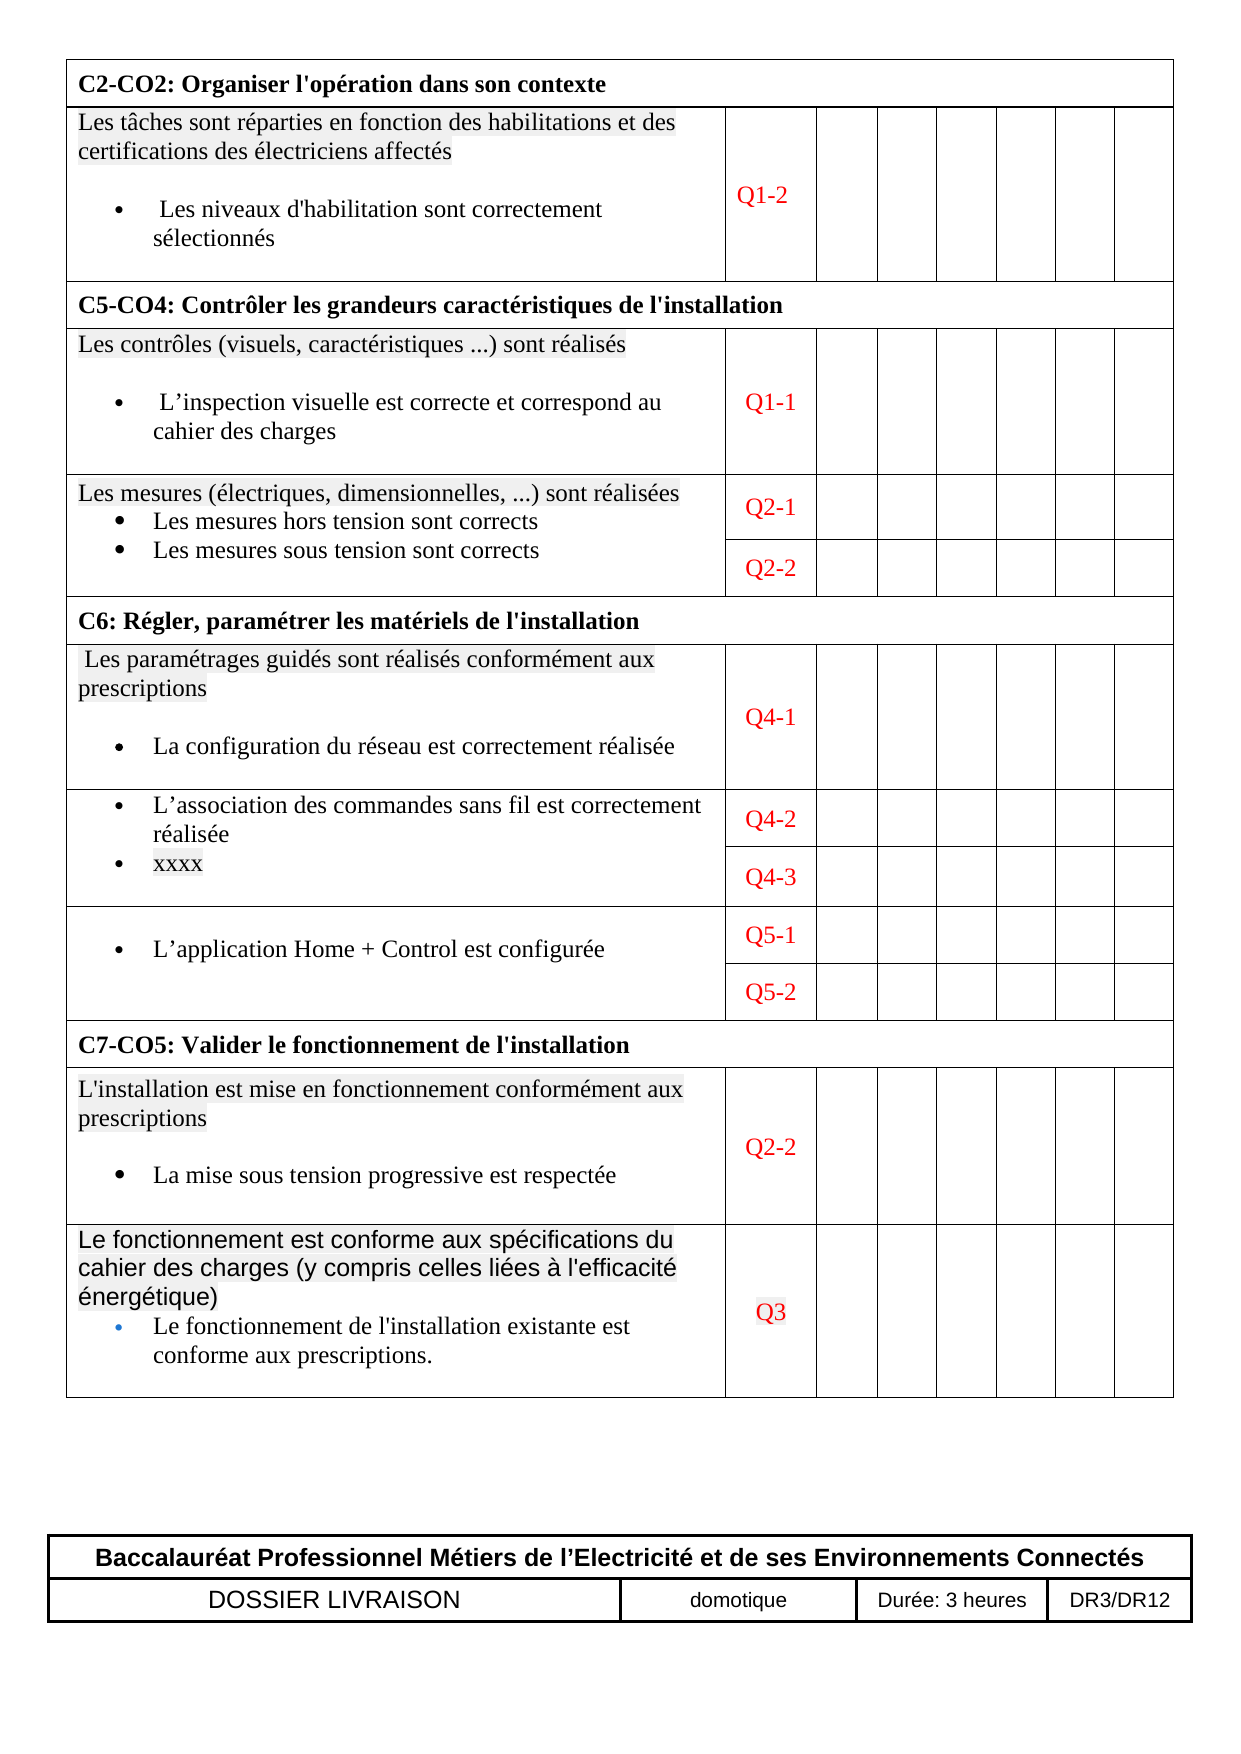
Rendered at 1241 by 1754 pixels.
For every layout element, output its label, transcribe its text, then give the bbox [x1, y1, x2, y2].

table_cell [1056, 645, 1114, 789]
table_cell [817, 540, 877, 596]
table_cell [1115, 790, 1173, 846]
table_cell Q2-2 [726, 540, 816, 596]
table_cell [1056, 790, 1114, 846]
table_cell [937, 540, 996, 596]
table_cell [937, 108, 996, 281]
table_cell [997, 645, 1055, 789]
table_cell [997, 907, 1055, 963]
table_cell [878, 847, 936, 906]
table_cell [878, 108, 936, 281]
table_cell Q4-3 [726, 847, 816, 906]
table_cell [1115, 329, 1173, 474]
table_cell [878, 907, 936, 963]
table_cell [878, 475, 936, 538]
table_cell [937, 475, 996, 538]
table_cell Les contrôles (visuels, caractéristiques ...) sont réalisés L’inspection visuelle est correcte et correspond au cahier des charges [67, 329, 725, 474]
table_cell [997, 475, 1055, 538]
table_cell [878, 1225, 936, 1397]
table_cell [878, 790, 936, 846]
table_cell [817, 329, 877, 474]
table_cell Q4-2 [726, 790, 816, 846]
table_cell Q2-2 [726, 1068, 816, 1224]
table_cell [1115, 907, 1173, 963]
table_cell Les mesures (électriques, dimensionnelles, ...) sont réalisées Les mesures hors tension sont corrects Les mesures sous tension sont corrects [67, 475, 725, 596]
table_cell [817, 108, 877, 281]
table_cell Les tâches sont réparties en fonction des habilitations et des certifications des électriciens affectés Les niveaux d'habilitation sont correctement sélectionnés [67, 108, 725, 281]
table_cell [937, 847, 996, 906]
table_cell L’association des commandes sans fil est correctement réalisée xxxx [67, 790, 725, 906]
table_cell [1115, 108, 1173, 281]
table_cell [997, 790, 1055, 846]
table_cell [997, 964, 1055, 1020]
table_cell C6: Régler, paramétrer les matériels de l'installation [67, 597, 1173, 643]
table_cell [937, 1068, 996, 1224]
table_cell [1115, 1225, 1173, 1397]
table_cell Les paramétrages guidés sont réalisés conformément aux prescriptions La configuration du réseau est correctement réalisée [67, 645, 725, 789]
table_cell [997, 1068, 1055, 1224]
table_cell C2-CO2: Organiser l'opération dans son contexte [67, 60, 1173, 106]
table_cell [937, 964, 996, 1020]
table_cell Q3 [726, 1225, 816, 1397]
table_cell [1056, 964, 1114, 1020]
table_cell [997, 329, 1055, 474]
table_cell L'installation est mise en fonctionnement conformément aux prescriptions La mise sous tension progressive est respectée [67, 1068, 725, 1224]
table_cell [1056, 907, 1114, 963]
table_cell [878, 964, 936, 1020]
table_cell [1115, 847, 1173, 906]
table_cell [997, 1225, 1055, 1397]
table_cell [997, 540, 1055, 596]
table_cell [817, 1225, 877, 1397]
table_cell [817, 475, 877, 538]
table_cell [937, 1225, 996, 1397]
table_cell [937, 329, 996, 474]
table_cell [1056, 108, 1114, 281]
table_cell Le fonctionnement est conforme aux spécifications du cahier des charges (y compris celles liées à l'efficacité énergétique) Le fonctionnement de l'installation existante est conforme aux prescriptions. [67, 1225, 725, 1397]
table_cell [878, 1068, 936, 1224]
table_cell [997, 108, 1055, 281]
table_cell [817, 645, 877, 789]
table_cell [817, 964, 877, 1020]
table_cell C7-CO5: Valider le fonctionnement de l'installation [67, 1021, 1173, 1067]
table_cell [1115, 645, 1173, 789]
table_cell [1115, 964, 1173, 1020]
table_cell [937, 907, 996, 963]
table_cell [817, 847, 877, 906]
table_cell C5-CO4: Contrôler les grandeurs caractéristiques de l'installation [67, 282, 1173, 328]
table_cell [878, 540, 936, 596]
table_cell [937, 645, 996, 789]
table_cell Q4-1 [726, 645, 816, 789]
table_cell Q5-1 [726, 907, 816, 963]
table_cell [817, 1068, 877, 1224]
table_cell [1056, 847, 1114, 906]
table_cell [997, 847, 1055, 906]
table_cell [878, 329, 936, 474]
table_cell Q2-1 [726, 475, 816, 538]
table_cell [817, 790, 877, 846]
table_cell Q1-2 [726, 108, 816, 281]
table_cell [937, 790, 996, 846]
table_cell [817, 907, 877, 963]
table_cell Q5-2 [726, 964, 816, 1020]
table_cell [1115, 475, 1173, 538]
table_cell [1056, 1225, 1114, 1397]
table_cell L’application Home + Control est configurée [67, 907, 725, 1020]
table_cell [1115, 540, 1173, 596]
table_cell Q1-1 [726, 329, 816, 474]
table_cell [1056, 475, 1114, 538]
table_cell [1056, 540, 1114, 596]
table_cell [1056, 1068, 1114, 1224]
table_cell [1115, 1068, 1173, 1224]
table_cell [878, 645, 936, 789]
table_cell [1056, 329, 1114, 474]
